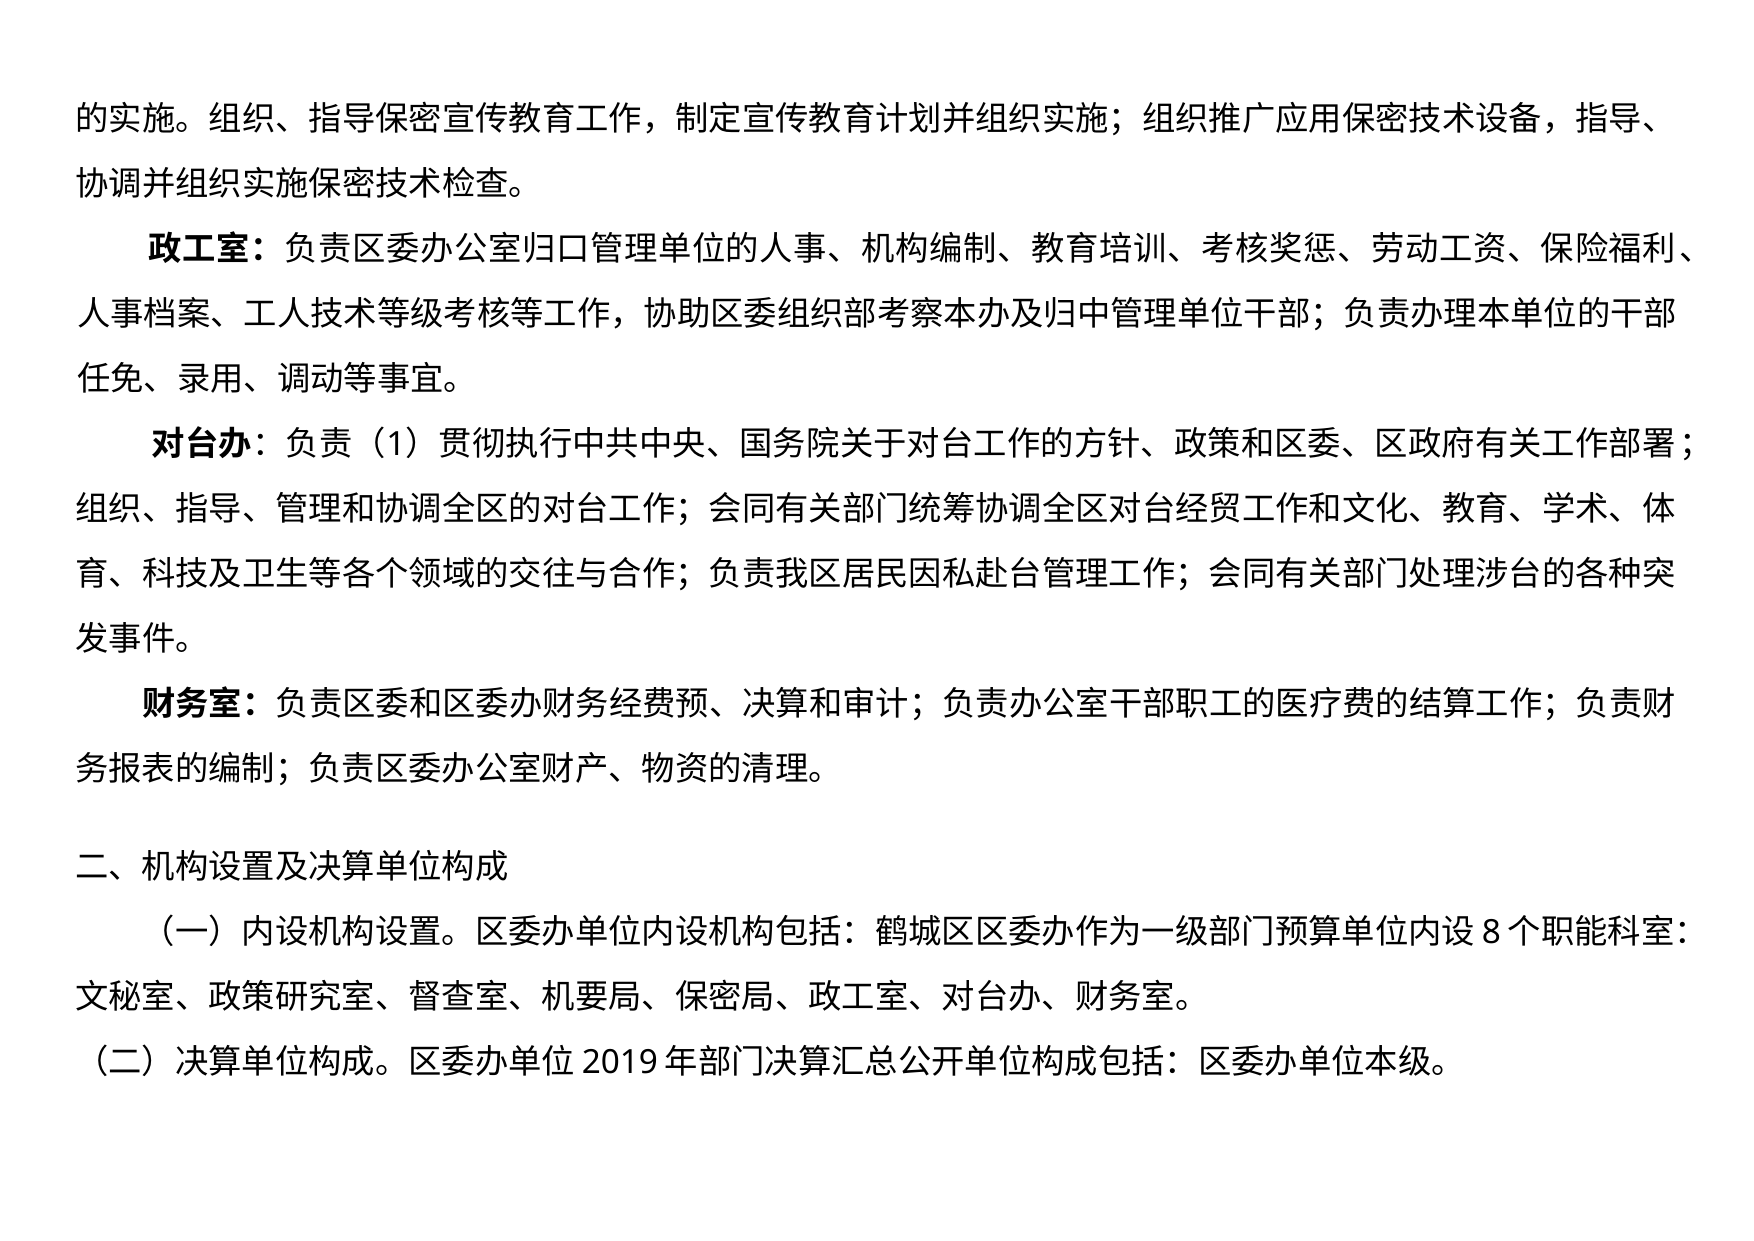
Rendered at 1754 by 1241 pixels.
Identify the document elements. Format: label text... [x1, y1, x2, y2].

text （二）决算单位构成。区委办单位2019年部门决算汇总公开单位构成包括：区委办单位本级。 [75, 1026, 1679, 1091]
text 财务室：负责区委和区委办财务经费预、决算和审计；负责办公室干部职工的医疗费的结算工作；负责财务报表的编制；负责区委办公室财产、物资的清理。 [75, 669, 1679, 799]
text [75, 84, 1679, 214]
text 对台办：负责（1）贯彻执行中共中央、国务院关于对台工作的方针、政策和区委、区政府有关工作部署；组织、指导、管理和协调全区的对台工作；会同有关部门统筹协调全区对台经贸工作和文化、教育、学术、体育、科技及卫生等各个领域的交往与合作；负责我区居民因私赴台管理工作；会同有关部门处理涉台的各种突发事件。 [75, 409, 1679, 669]
text （一）内设机构设置。区委办单位内设机构包括：鹤城区区委办作为一级部门预算单位内设8个职能科室：文秘室、政策研究室、督查室、机要局、保密局、政工室、对台办、财务室。 [75, 896, 1679, 1026]
text 政工室：负责区委办公室归口管理单位的人事、机构编制、教育培训、考核奖惩、劳动工资、保险福利、人事档案、工人技术等级考核等工作，协助区委组织部考察本办及归中管理单位干部；负责办理本单位的干部任免、录用、调动等事宜。 [77, 214, 1679, 409]
text 二、机构设置及决算单位构成 [75, 831, 1679, 896]
